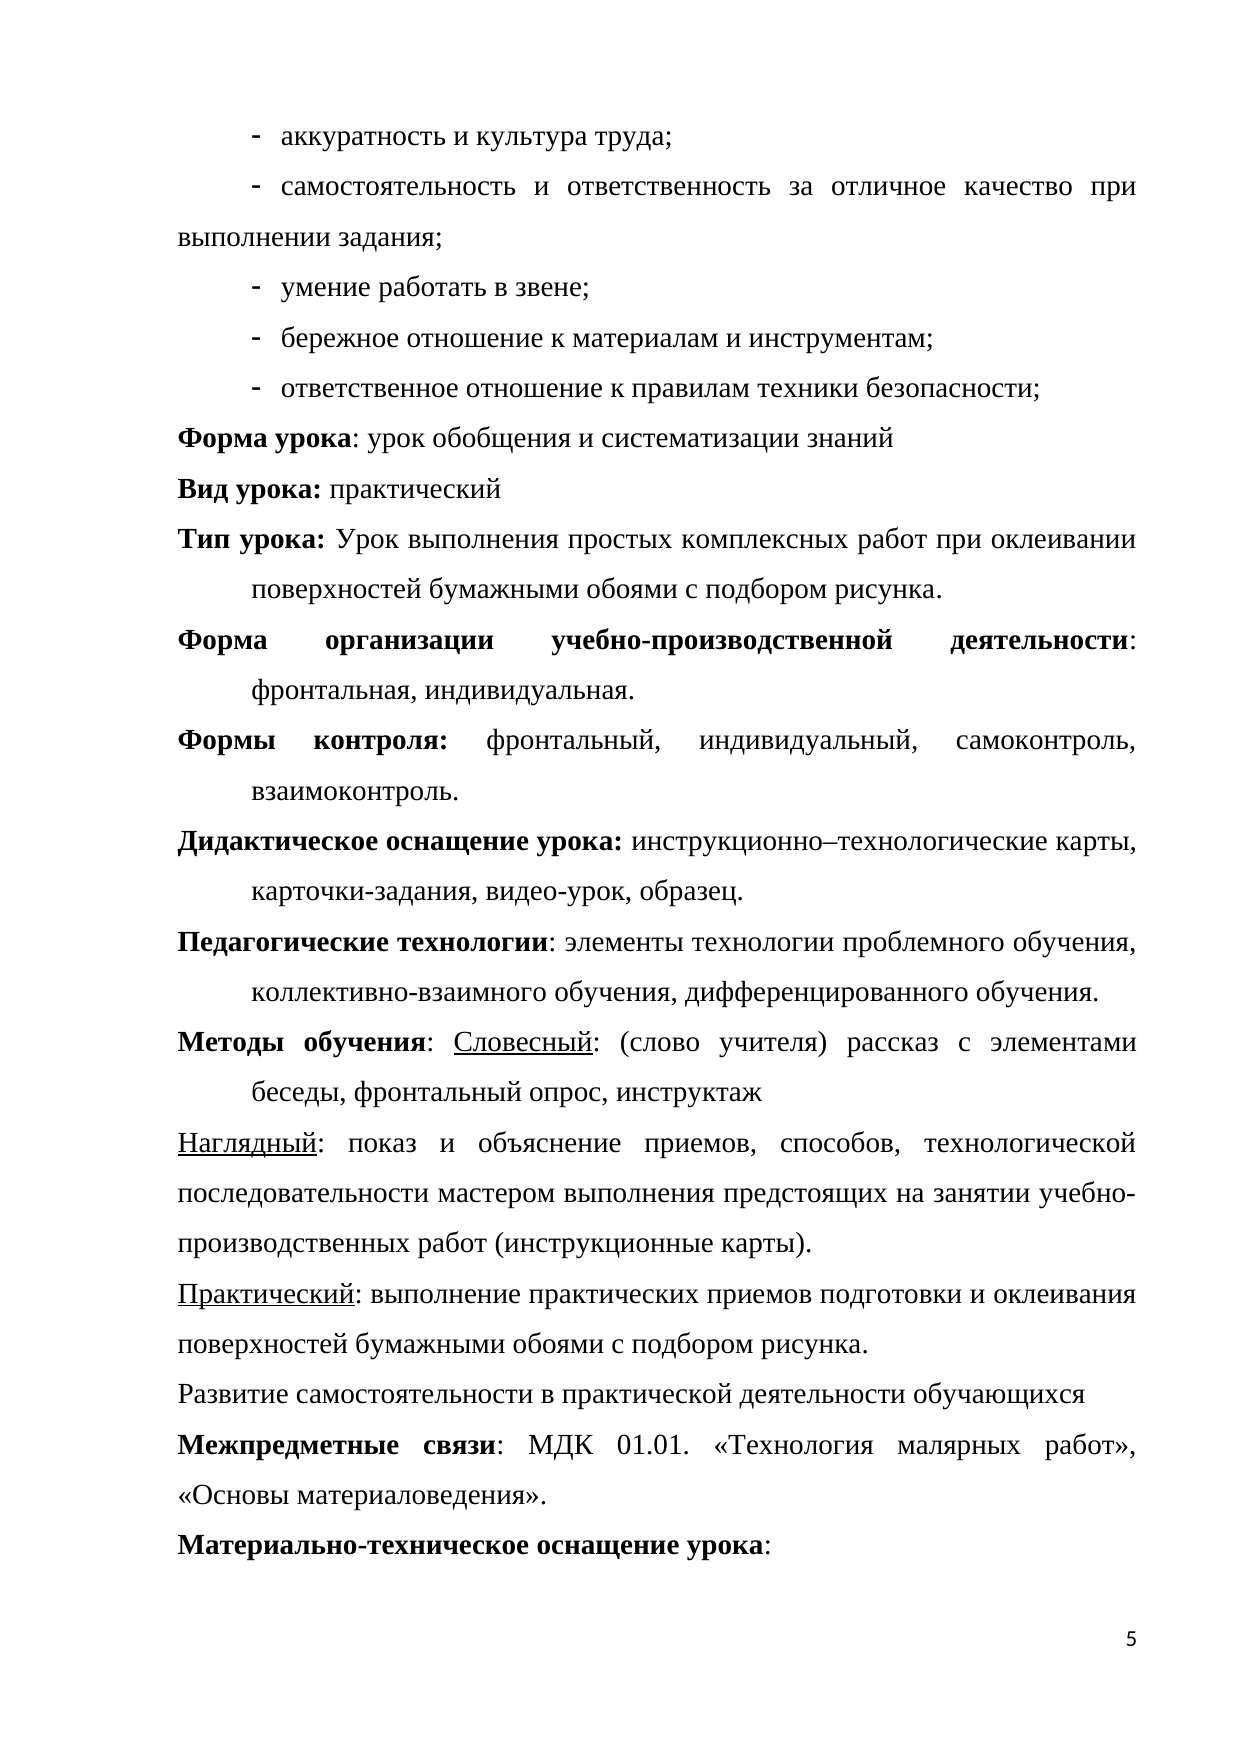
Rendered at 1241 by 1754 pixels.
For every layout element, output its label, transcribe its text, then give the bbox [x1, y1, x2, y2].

text Межпредметные связи: МДК 01.01. «Технология малярных работ», «Основы материаловедения». [177, 1427, 1137, 1511]
text Материально-техническое оснащение урока: [177, 1527, 1137, 1561]
text Вид урока: практический [177, 471, 1137, 504]
text Форма урока: урок обобщения и систематизации знаний [177, 421, 1137, 454]
list ответственное отношение к правилам техники безопасности; [177, 370, 1137, 404]
text Практический: выполнение практических приемов подготовки и оклеивания поверхностей бумажными обоями с подбором рисунка. [177, 1276, 1137, 1360]
text Развитие самостоятельности в практической деятельности обучающихся [177, 1376, 1137, 1410]
list умение работать в звене; [177, 269, 1137, 303]
text Дидактическое оснащение урока: инструкционно–технологические карты, карточки-задания, видео-урок, образец. [177, 823, 1137, 907]
text Тип урока: Урок выполнения простых комплексных работ при оклеивании поверхностей бумажными обоями с подбором рисунка. [177, 521, 1137, 605]
list аккуратность и культура труда; [177, 118, 1137, 152]
text Педагогические технологии: элементы технологии проблемного обучения, коллективно-взаимного обучения, дифференцированного обучения. [177, 924, 1137, 1007]
text Методы обучения: Словесный: (слово учителя) рассказ с элементами беседы, фронтальный опрос, инструктаж [177, 1024, 1137, 1108]
text Формы контроля: фронтальный, индивидуальный, самоконтроль, взаимоконтроль. [177, 722, 1137, 806]
text Наглядный: показ и объяснение приемов, способов, технологической последовательности мастером выполнения предстоящих на занятии учебно-производственных работ (инструкционные карты). [177, 1125, 1137, 1259]
list бережное отношение к материалам и инструментам; [177, 320, 1137, 353]
list самостоятельность и ответственность за отличное качество при выполнении задания; [177, 168, 1137, 252]
text Форма организации учебно-производственной деятельности: фронтальная, индивидуальная. [177, 622, 1137, 706]
